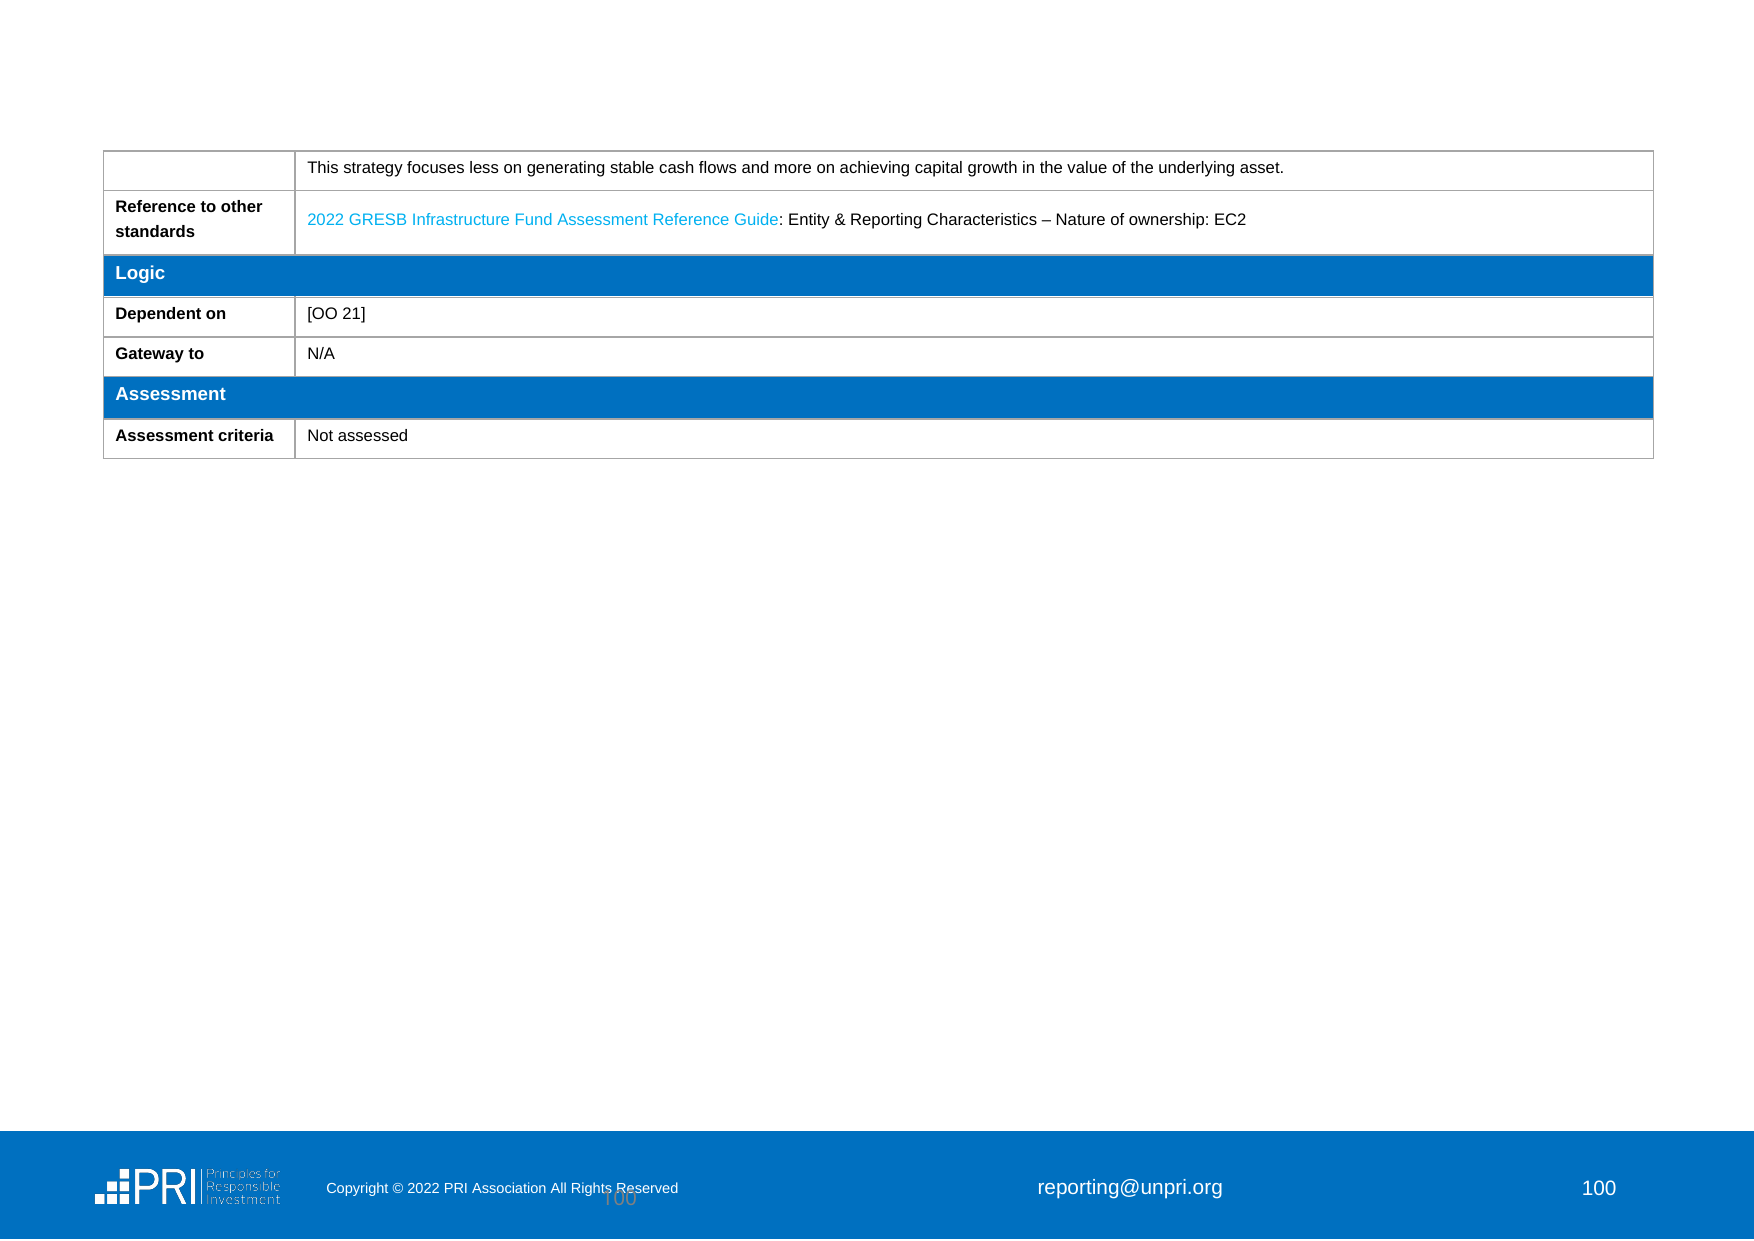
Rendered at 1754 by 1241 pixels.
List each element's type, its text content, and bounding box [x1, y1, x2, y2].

table_cell Logic [104, 256, 1653, 296]
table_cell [296, 152, 1653, 190]
table_cell Dependent on [104, 298, 294, 336]
table_cell [OO 21] [296, 298, 1653, 336]
table_cell Gateway to [104, 338, 294, 376]
picture [92, 1166, 282, 1207]
table_cell Reference to other standards [104, 191, 294, 254]
table_cell Assessment criteria [104, 420, 294, 457]
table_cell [104, 152, 294, 190]
table_cell Not assessed [296, 420, 1653, 457]
table_cell N/A [296, 338, 1653, 376]
picture [374, 214, 383, 225]
table_cell Assessment [104, 377, 1653, 418]
table_cell 2022 GRESB Infrastructure Fund Assessment Reference Guide: Entity & Reporting Characteristics – Nature of ownership: EC2 [296, 191, 1653, 254]
